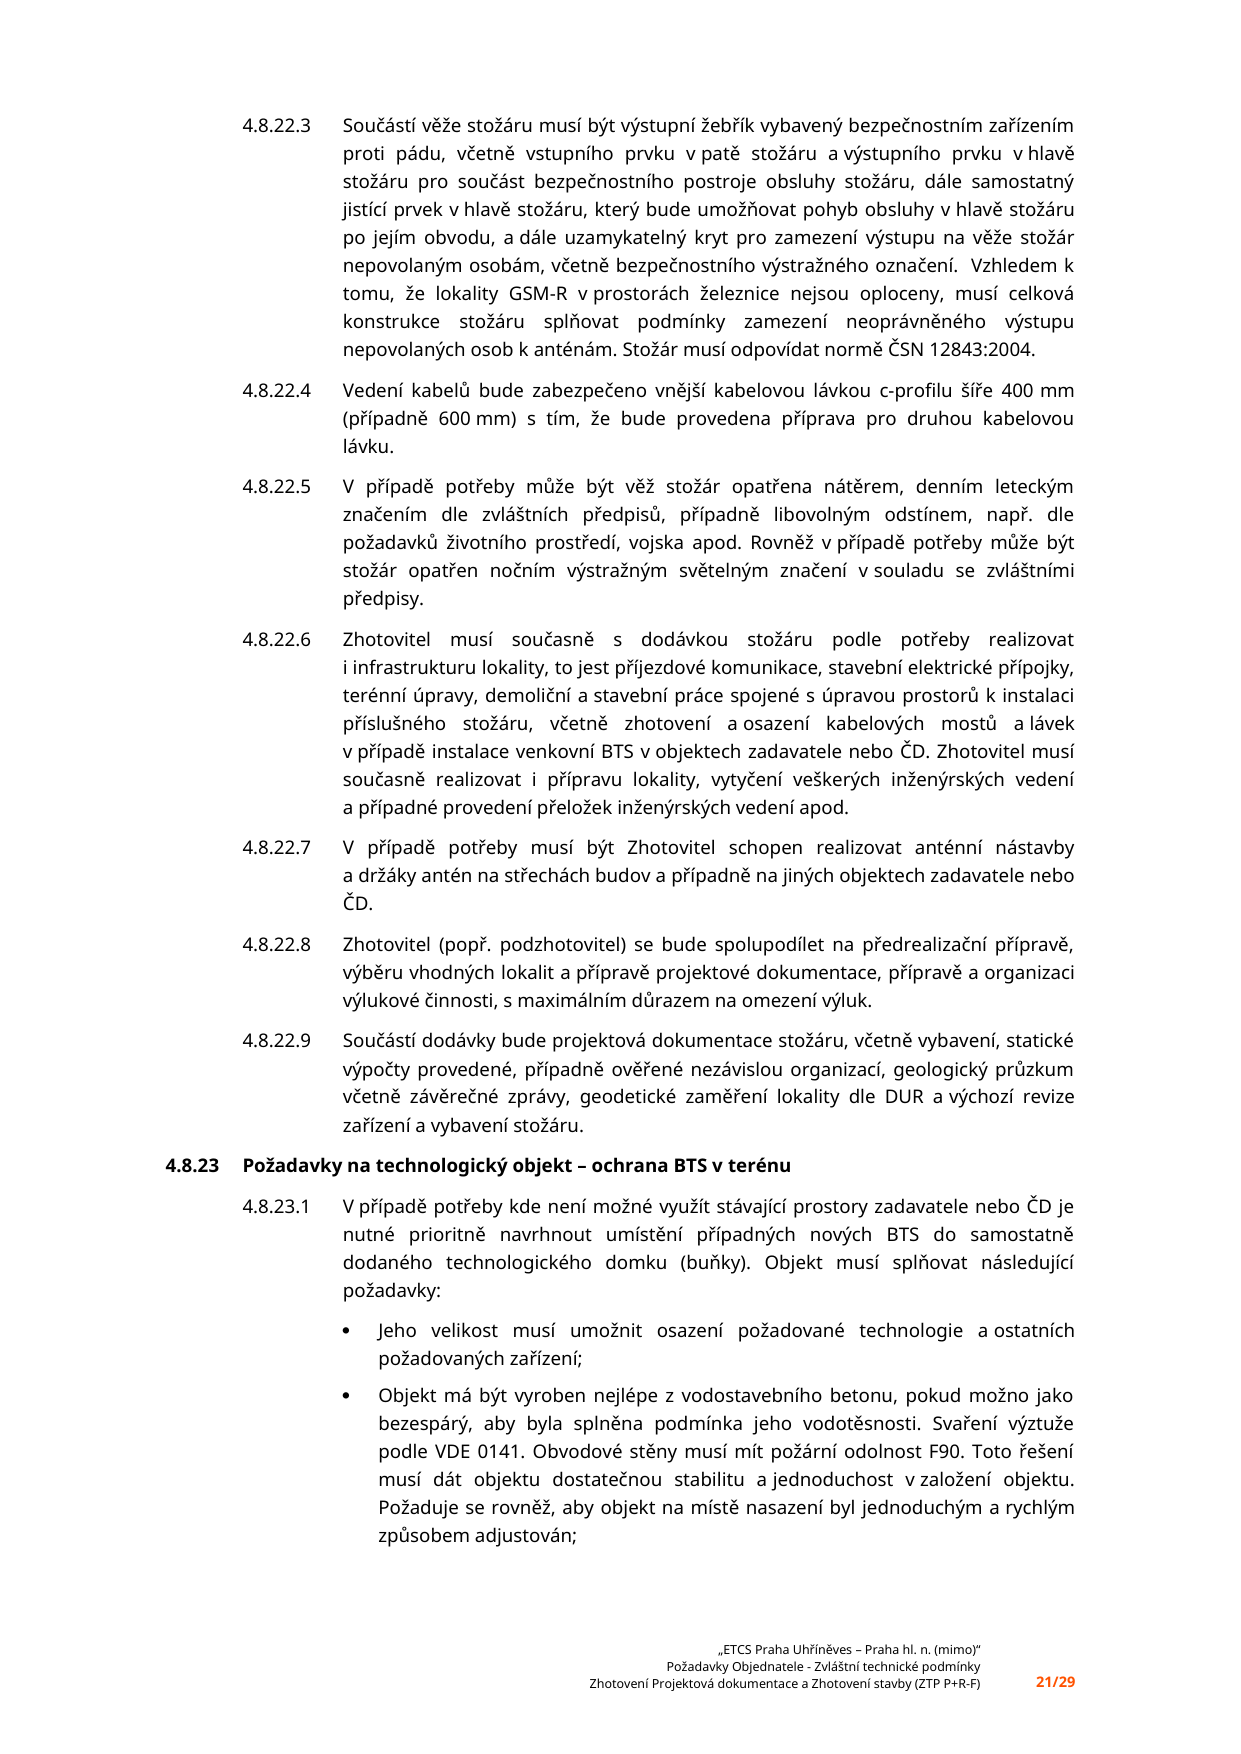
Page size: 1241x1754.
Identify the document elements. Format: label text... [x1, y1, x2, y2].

list V případě potřeby může být věž stožár opatřena nátěrem, denním leteckým značením dle zvláštních předpisů, případně libovolným odstínem, např. dle požadavků životního prostředí, vojska apod. Rovněž v případě potřeby může být stožár opatřen nočním výstražným světelným značení v souladu se zvláštními předpisy. [242, 473, 1075, 611]
text Objekt má být vyroben nejlépe z vodostavebního betonu, pokud možno jako bezespárý, aby byla splněna podmínka jeho vodotěsnosti. Svaření výztuže podle VDE 0141. Obvodové stěny musí mít požární odolnost F90. Toto řešení musí dát objektu dostatečnou stabilitu a jednoduchost v založení objektu. Požaduje se rovněž, aby objekt na místě nasazení byl jednoduchým a rychlým způsobem adjustován; [343, 1382, 1075, 1547]
list Zhotovitel (popř. podzhotovitel) se bude spolupodílet na předrealizační přípravě, výběru vhodných lokalit a přípravě projektové dokumentace, přípravě a organizaci výlukové činnosti, s maximálním důrazem na omezení výluk. [242, 931, 1075, 1013]
list Součástí dodávky bude projektová dokumentace stožáru, včetně vybavení, statické výpočty provedené, případně ověřené nezávislou organizací, geologický průzkum včetně závěrečné zprávy, geodetické zaměření lokality dle DUR a výchozí revize zařízení a vybavení stožáru. [242, 1028, 1075, 1137]
text Požadavky na technologický objekt – ochrana BTS v terénu [165, 1152, 1075, 1178]
list Součástí věže stožáru musí být výstupní žebřík vybavený bezpečnostním zařízením proti pádu, včetně vstupního prvku v patě stožáru a výstupního prvku v hlavě stožáru pro součást bezpečnostního postroje obsluhy stožáru, dále samostatný jistící prvek v hlavě stožáru, který bude umožňovat pohyb obsluhy v hlavě stožáru po jejím obvodu, a dále uzamykatelný kryt pro zamezení výstupu na věže stožár nepovolaným osobám, včetně bezpečnostního výstražného označení. Vzhledem k tomu, že lokality GSM-R v prostorách železnice nejsou oploceny, musí celková konstrukce stožáru splňovat podmínky zamezení neoprávněného výstupu nepovolaných osob k anténám. Stožár musí odpovídat normě ČSN 12843:2004. [242, 112, 1075, 362]
list V případě potřeby kde není možné využít stávající prostory zadavatele nebo ČD je nutné prioritně navrhnout umístění případných nových BTS do samostatně dodaného technologického domku (buňky). Objekt musí splňovat následující požadavky: [242, 1193, 1075, 1302]
text Jeho velikost musí umožnit osazení požadované technologie a ostatních požadovaných zařízení; [343, 1317, 1075, 1371]
list Vedení kabelů bude zabezpečeno vnější kabelovou lávkou c-profilu šíře 400 mm (případně 600 mm) s tím, že bude provedena příprava pro druhou kabelovou lávku. [242, 377, 1075, 458]
list V případě potřeby musí být Zhotovitel schopen realizovat anténní nástavby a držáky antén na střechách budov a případně na jiných objektech zadavatele nebo ČD. [242, 835, 1075, 916]
list Zhotovitel musí současně s dodávkou stožáru podle potřeby realizovat i infrastrukturu lokality, to jest příjezdové komunikace, stavební elektrické přípojky, terénní úpravy, demoliční a stavební práce spojené s úpravou prostorů k instalaci příslušného stožáru, včetně zhotovení a osazení kabelových mostů a lávek v případě instalace venkovní BTS v objektech zadavatele nebo ČD. Zhotovitel musí současně realizovat i přípravu lokality, vytyčení veškerých inženýrských vedení a případné provedení přeložek inženýrských vedení apod. [242, 626, 1075, 820]
